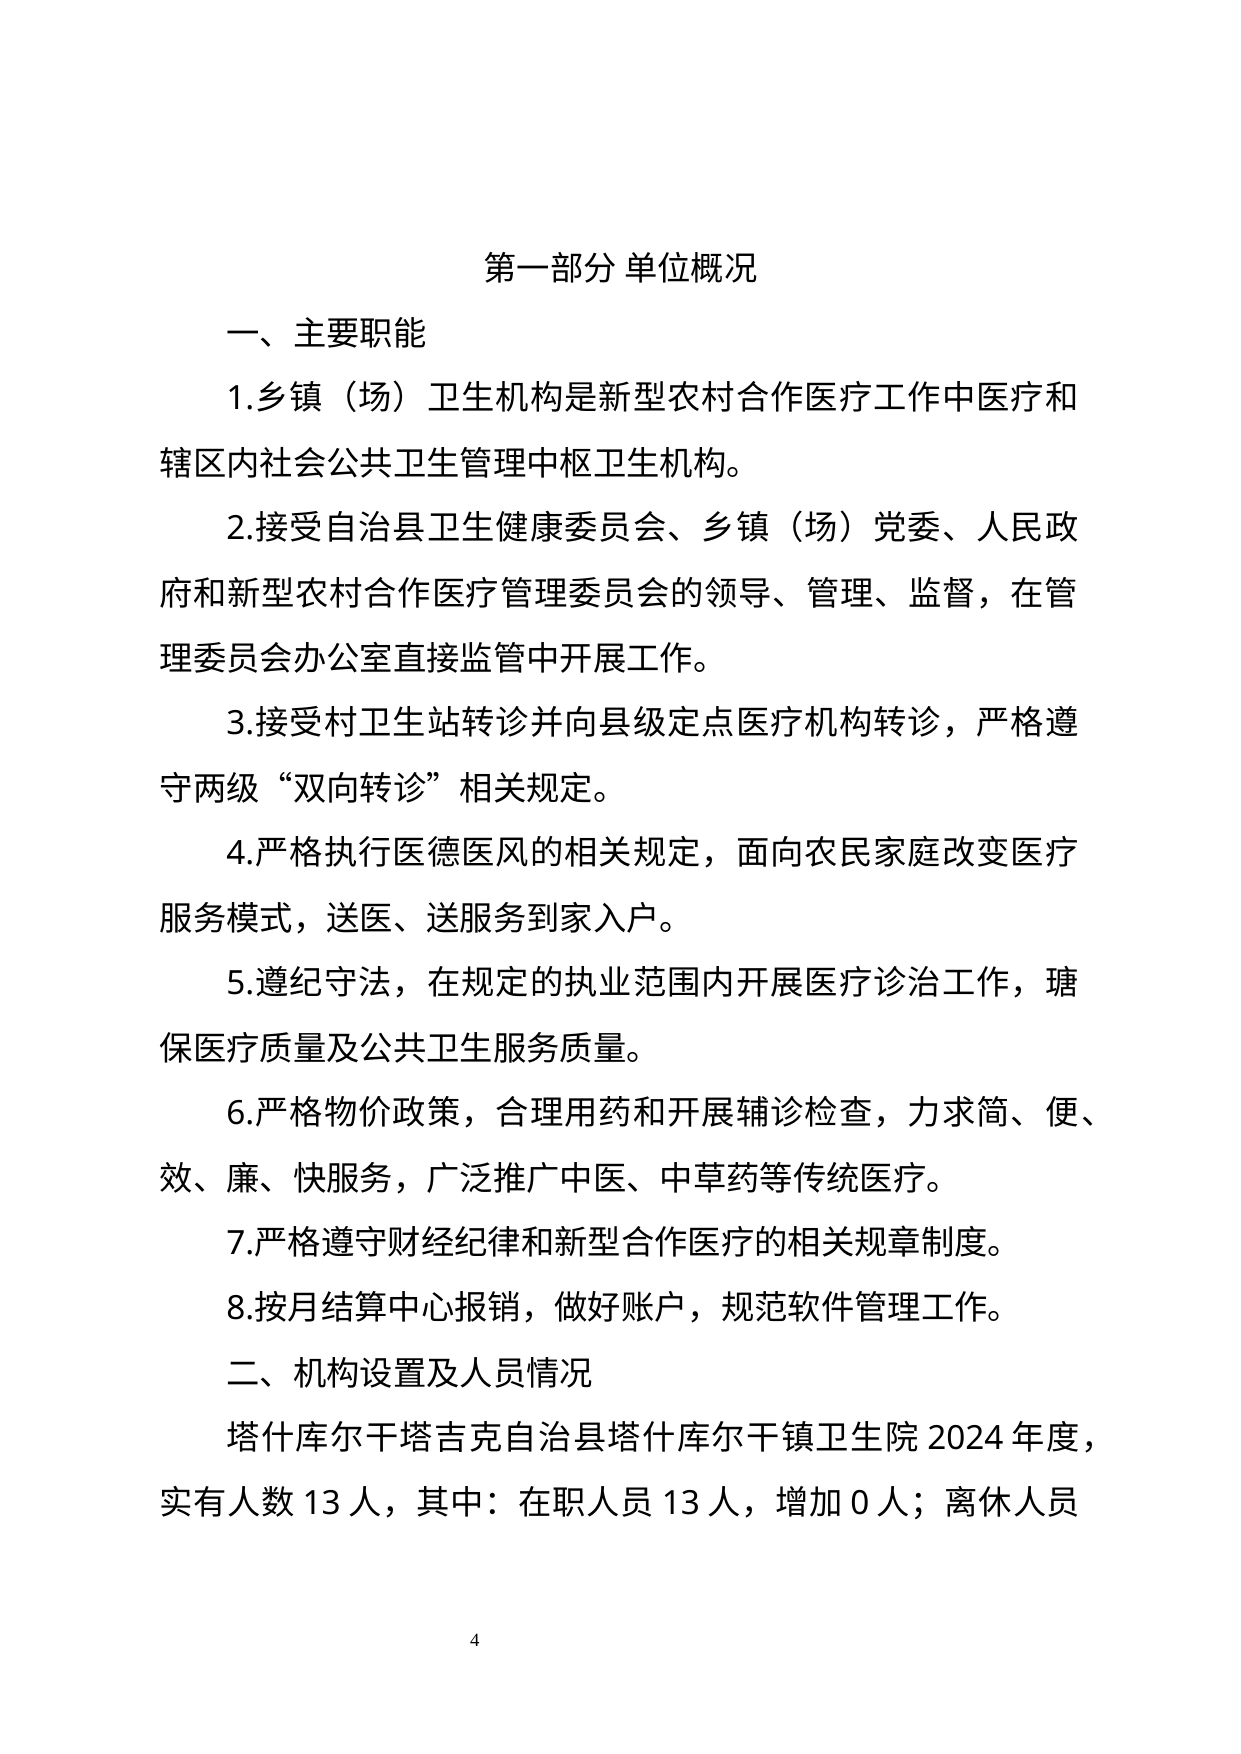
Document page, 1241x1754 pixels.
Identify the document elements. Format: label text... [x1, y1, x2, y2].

text 6.严格物价政策，合理用药和开展辅诊检查，力求简、便、效、廉、快服务，广泛推广中医、中草药等传统医疗。 [159, 1078, 1081, 1208]
text 第一部分 单位概况 [159, 233, 1081, 298]
text 一、主要职能 [159, 298, 1081, 363]
text 8.按月结算中心报销，做好账户，规范软件管理工作。 [159, 1273, 1081, 1338]
text 二、机构设置及人员情况 [159, 1338, 1081, 1403]
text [159, 1403, 1081, 1533]
text 4.严格执行医德医风的相关规定，面向农民家庭改变医疗服务模式，送医、送服务到家入户。 [159, 818, 1081, 948]
text 1.乡镇（场）卫生机构是新型农村合作医疗工作中医疗和辖区内社会公共卫生管理中枢卫生机构。 [159, 363, 1081, 493]
text 5.遵纪守法，在规定的执业范围内开展医疗诊治工作，瑭保医疗质量及公共卫生服务质量。 [159, 948, 1081, 1078]
text 3.接受村卫生站转诊并向县级定点医疗机构转诊，严格遵守两级“双向转诊”相关规定。 [159, 688, 1081, 818]
text 2.接受自治县卫生健康委员会、乡镇（场）党委、人民政府和新型农村合作医疗管理委员会的领导、管理、监督，在管理委员会办公室直接监管中开展工作。 [159, 493, 1081, 688]
text 7.严格遵守财经纪律和新型合作医疗的相关规章制度。 [159, 1208, 1081, 1273]
